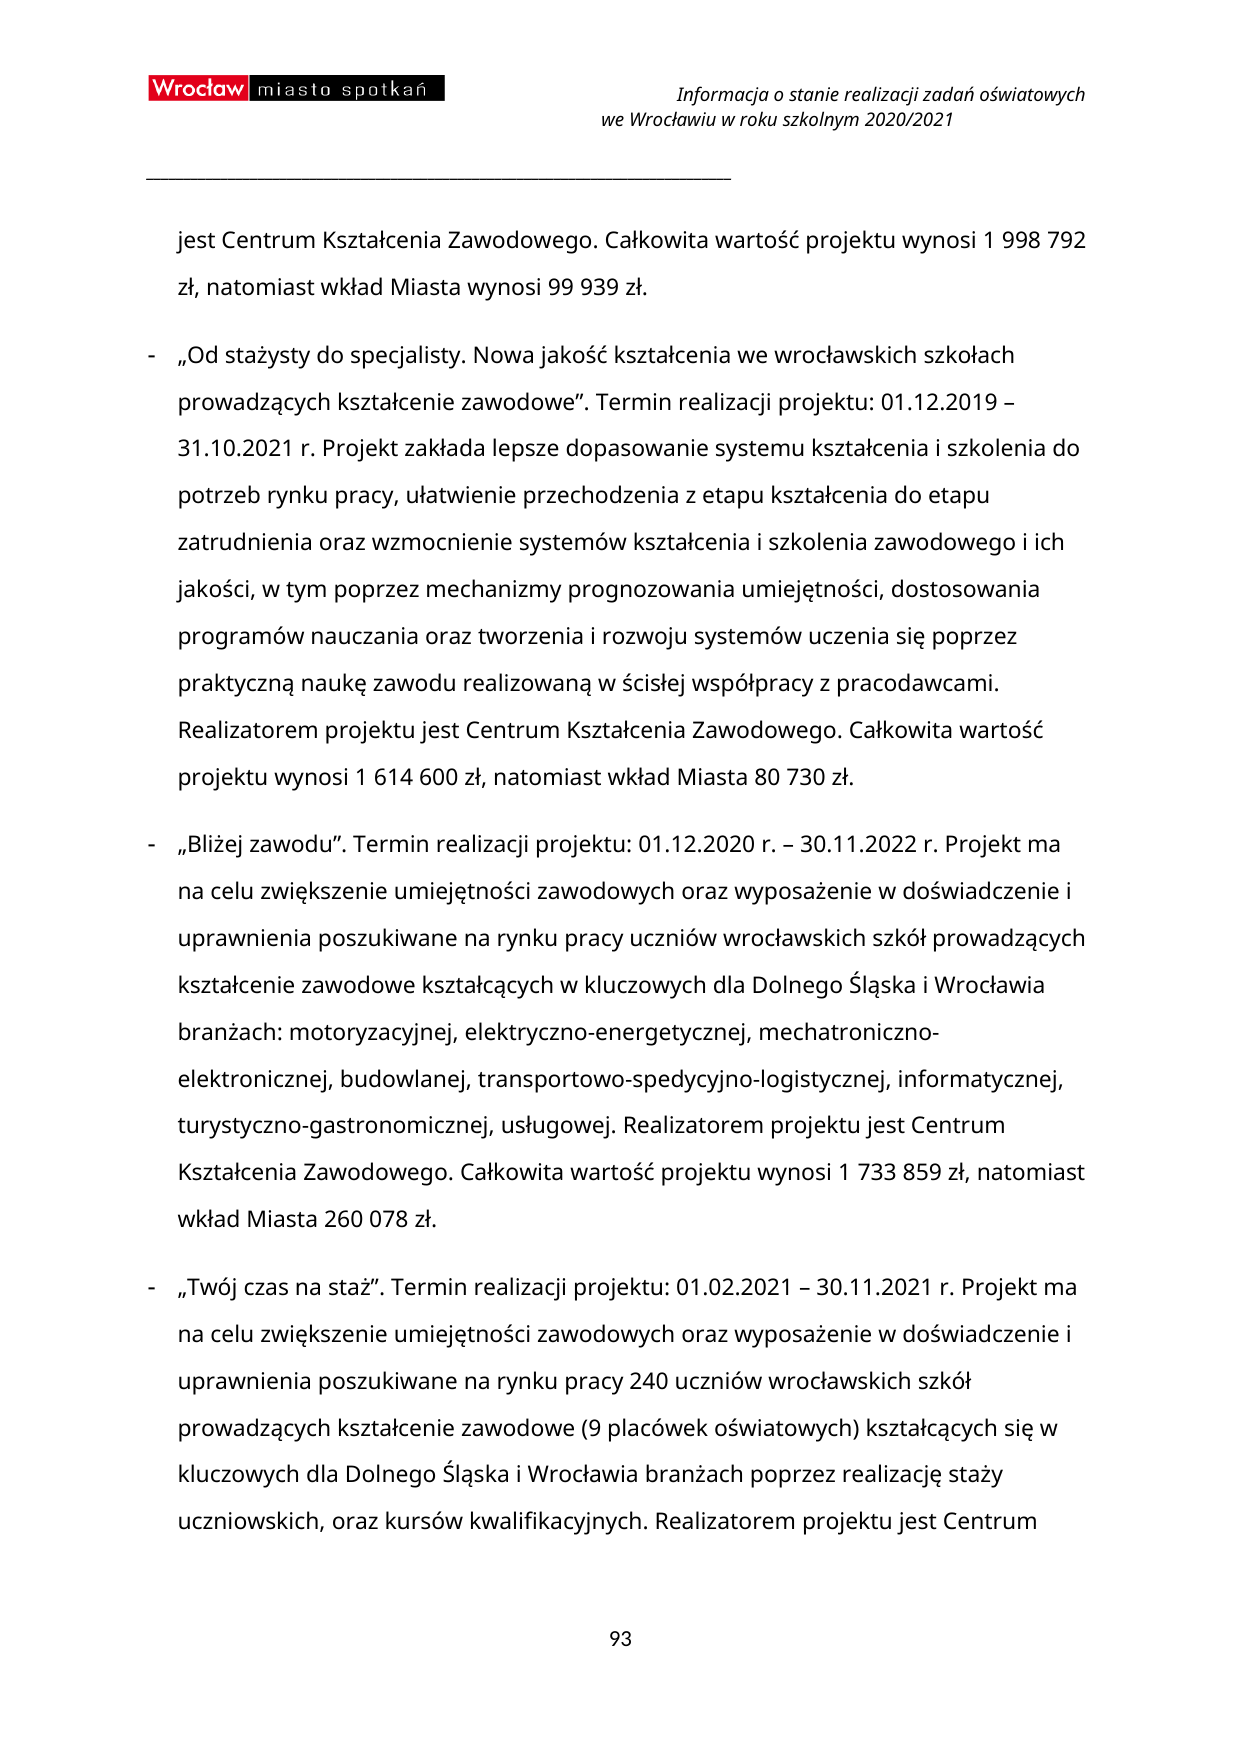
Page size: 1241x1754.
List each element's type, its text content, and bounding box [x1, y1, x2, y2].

list „Bliżej zawodu”. Termin realizacji projektu: 01.12.2020 r. – 30.11.2022 r. Projekt ma na celu zwiększenie umiejętności zawodowych oraz wyposażenie w doświadczenie i uprawnienia poszukiwane na rynku pracy uczniów wrocławskich szkół prowadzących kształcenie zawodowe kształcących w kluczowych dla Dolnego Śląska i Wrocławia branżach: motoryzacyjnej, elektryczno-energetycznej, mechatroniczno-elektronicznej, budowlanej, transportowo-spedycyjno-logistycznej, informatycznej, turystyczno-gastronomicznej, usługowej. Realizatorem projektu jest Centrum Kształcenia Zawodowego. Całkowita wartość projektu wynosi 1 733 859 zł, natomiast wkład Miasta 260 078 zł. [148, 828, 1093, 1234]
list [148, 224, 1093, 302]
list „Od stażysty do specjalisty. Nowa jakość kształcenia we wrocławskich szkołach prowadzących kształcenie zawodowe”. Termin realizacji projektu: 01.12.2019 – 31.10.2021 r. Projekt zakłada lepsze dopasowanie systemu kształcenia i szkolenia do potrzeb rynku pracy, ułatwienie przechodzenia z etapu kształcenia do etapu zatrudnienia oraz wzmocnienie systemów kształcenia i szkolenia zawodowego i ich jakości, w tym poprzez mechanizmy prognozowania umiejętności, dostosowania programów nauczania oraz tworzenia i rozwoju systemów uczenia się poprzez praktyczną naukę zawodu realizowaną w ścisłej współpracy z pracodawcami. Realizatorem projektu jest Centrum Kształcenia Zawodowego. Całkowita wartość projektu wynosi 1 614 600 zł, natomiast wkład Miasta 80 730 zł. [148, 338, 1093, 792]
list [148, 1271, 1093, 1536]
picture [147, 73, 445, 102]
